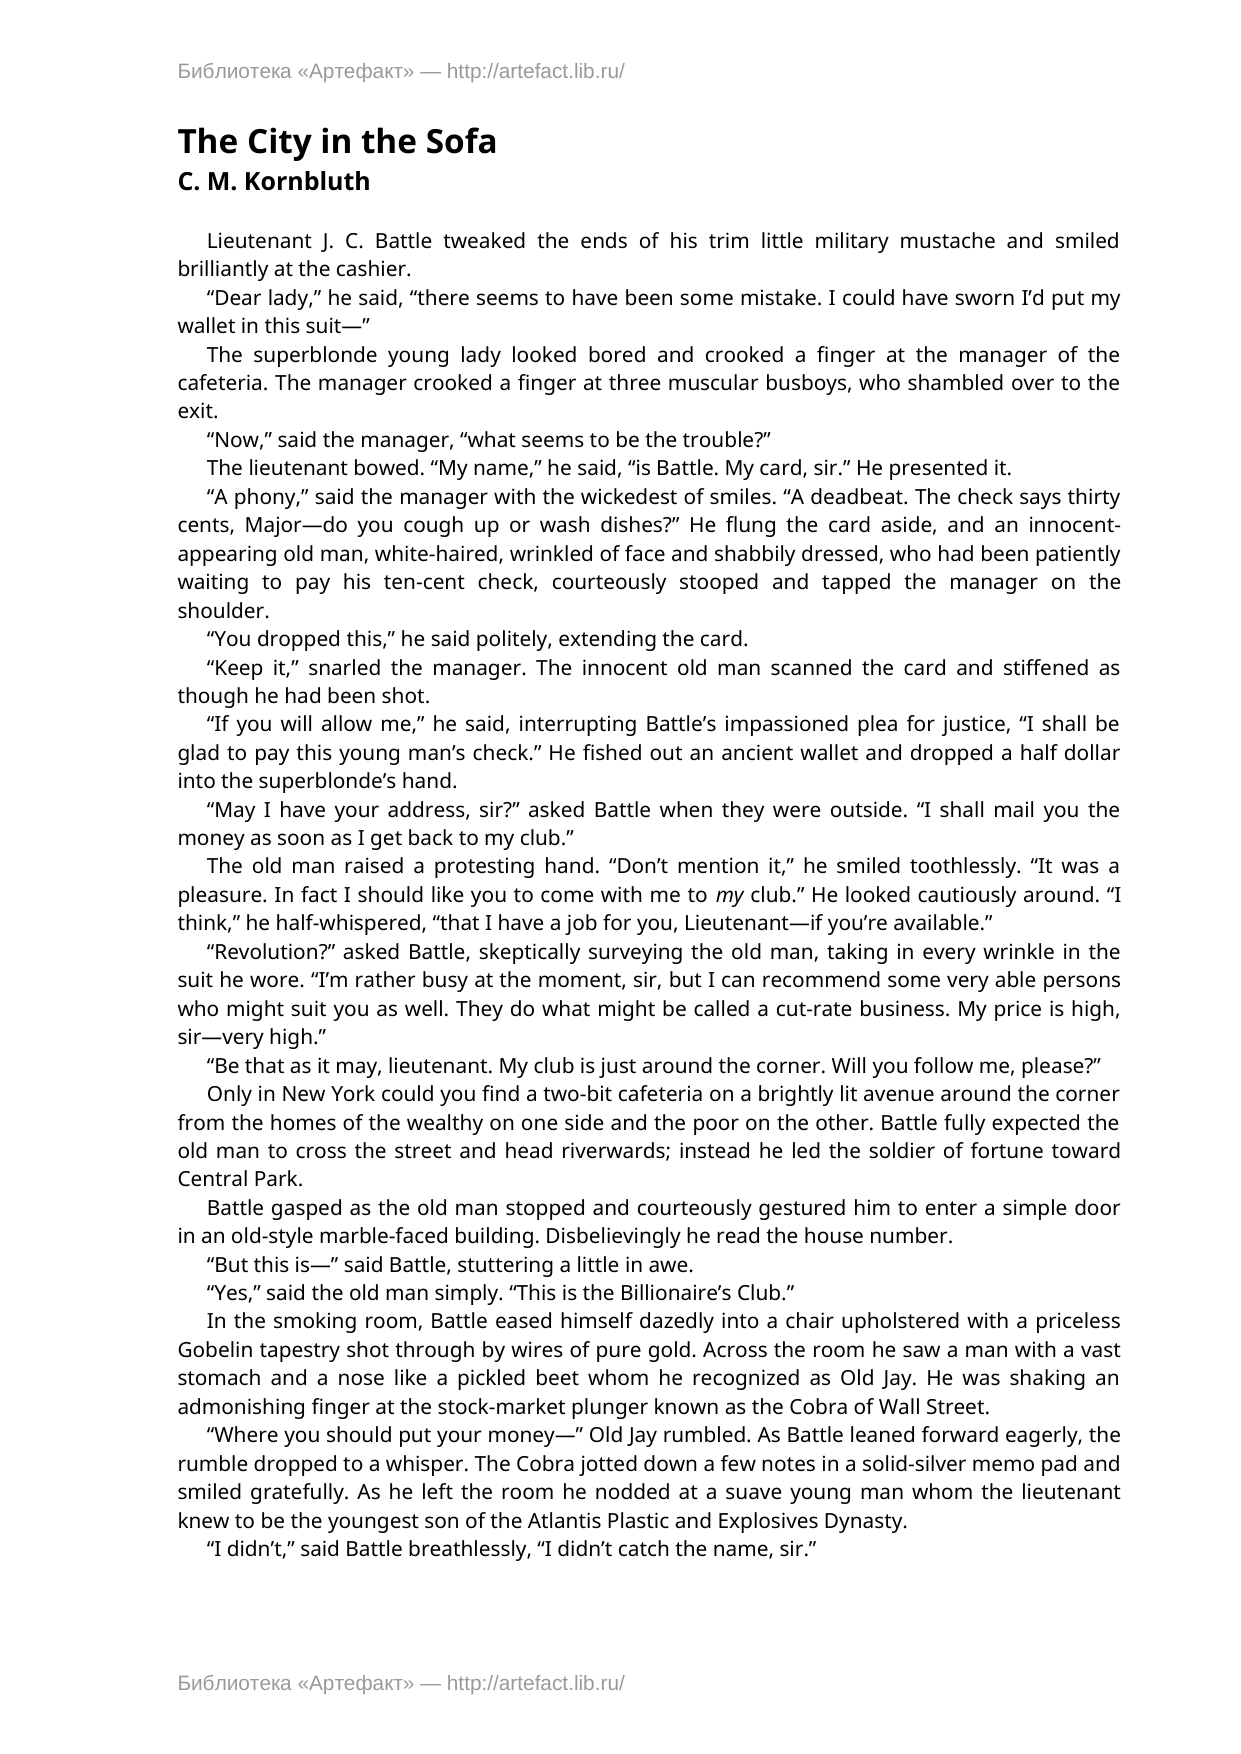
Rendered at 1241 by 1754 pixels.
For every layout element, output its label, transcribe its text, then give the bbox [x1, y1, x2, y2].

text Lieutenant J. C. Battle tweaked the ends of his trim little military mustache and smiled brilliantly at the cashier. [177, 226, 1122, 283]
text “Revolution?” asked Battle, skeptically surveying the old man, taking in every wrinkle in the suit he wore. “I’m rather busy at the moment, sir, but I can recommend some very able persons who might suit you as well. They do what might be called a cut-rate business. My price is high, sir—very high.” [177, 937, 1122, 1051]
text “May I have your address, sir?” asked Battle when they were outside. “I shall mail you the money as soon as I get back to my club.” [177, 795, 1122, 852]
text “Where you should put your money—” Old Jay rumbled. As Battle leaned forward eagerly, the rumble dropped to a whisper. The Cobra jotted down a few notes in a solid-silver memo pad and smiled gratefully. As he left the room he nodded at a suave young man whom the lieutenant knew to be the youngest son of the Atlantis Plastic and Explosives Dynasty. [177, 1420, 1122, 1534]
text The lieutenant bowed. “My name,” he said, “is Battle. My card, sir.” He presented it. [177, 453, 1122, 482]
text In the smoking room, Battle eased himself dazedly into a chair upholstered with a priceless Gobelin tapestry shot through by wires of pure gold. Across the room he saw a man with a vast stomach and a nose like a pickled beet whom he recognized as Old Jay. He was shaking an admonishing finger at the stock-market plunger known as the Cobra of Wall Street. [177, 1307, 1122, 1420]
text The superblonde young lady looked bored and crooked a finger at the manager of the cafeteria. The manager crooked a finger at three muscular busboys, who shambled over to the exit. [177, 340, 1122, 425]
text “If you will allow me,” he said, interrupting Battle’s impassioned plea for justice, “I shall be glad to pay this young man’s check.” He fished out an ancient wallet and dropped a half dollar into the superblonde’s hand. [177, 709, 1122, 795]
subtitle The City in the Sofa [177, 118, 1122, 163]
text “Keep it,” snarled the manager. The innocent old man scanned the card and stiffened as though he had been shot. [177, 653, 1122, 709]
text “Now,” said the manager, “what seems to be the trouble?” [177, 425, 1122, 453]
text “But this is—” said Battle, stuttering a little in awe. [177, 1250, 1122, 1278]
text “Dear lady,” he said, “there seems to have been some mistake. I could have sworn I’d put my wallet in this suit—” [177, 283, 1122, 340]
text “Yes,” said the old man simply. “This is the Billionaire’s Club.” [177, 1278, 1122, 1307]
text Battle gasped as the old man stopped and courteously gestured him to enter a simple door in an old-style marble-faced building. Disbelievingly he read the house number. [177, 1193, 1122, 1250]
subtitle C. M. Kornbluth [177, 163, 1122, 198]
text “A phony,” said the manager with the wickedest of smiles. “A deadbeat. The check says thirty cents, Major—do you cough up or wash dishes?” He flung the card aside, and an innocent-appearing old man, white-haired, wrinkled of face and shabbily dressed, who had been patiently waiting to pay his ten-cent check, courteously stooped and tapped the manager on the shoulder. [177, 482, 1122, 624]
text Only in New York could you find a two-bit cafeteria on a brightly lit avenue around the corner from the homes of the wealthy on one side and the poor on the other. Battle fully expected the old man to cross the street and head riverwards; instead he led the soldier of fortune toward Central Park. [177, 1079, 1122, 1193]
text The old man raised a protesting hand. “Don’t mention it,” he smiled toothlessly. “It was a pleasure. In fact I should like you to come with me to my club.” He looked cautiously around. “I think,” he half-whispered, “that I have a job for you, Lieutenant—if you’re available.” [177, 852, 1122, 937]
text “Be that as it may, lieutenant. My club is just around the corner. Will you follow me, please?” [177, 1051, 1122, 1079]
text “I didn’t,” said Battle breathlessly, “I didn’t catch the name, sir.” [177, 1534, 1122, 1563]
text “You dropped this,” he said politely, extending the card. [177, 624, 1122, 653]
